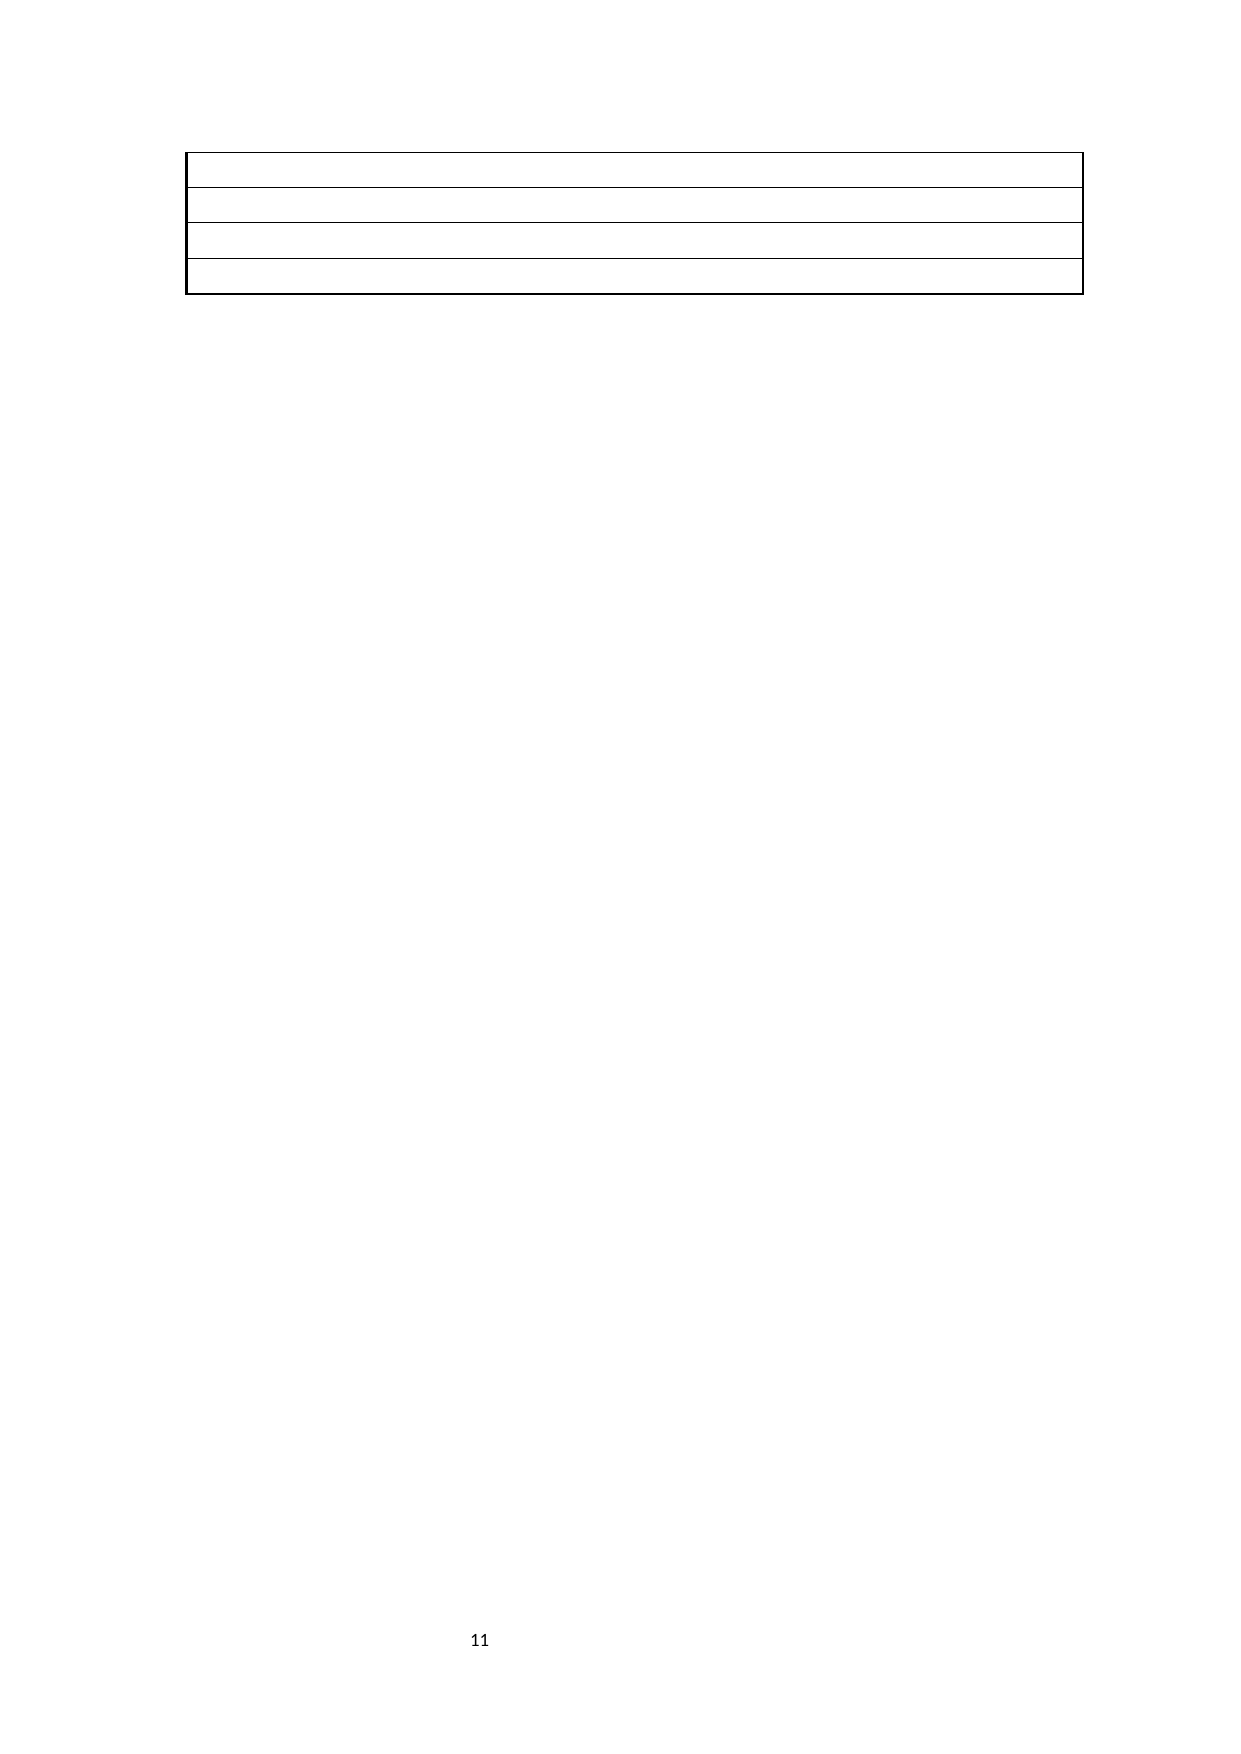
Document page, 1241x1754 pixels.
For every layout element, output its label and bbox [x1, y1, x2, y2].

table_cell [188, 188, 1082, 222]
table_cell [188, 153, 1082, 187]
table_cell [188, 223, 1082, 257]
table_cell [188, 259, 1082, 292]
